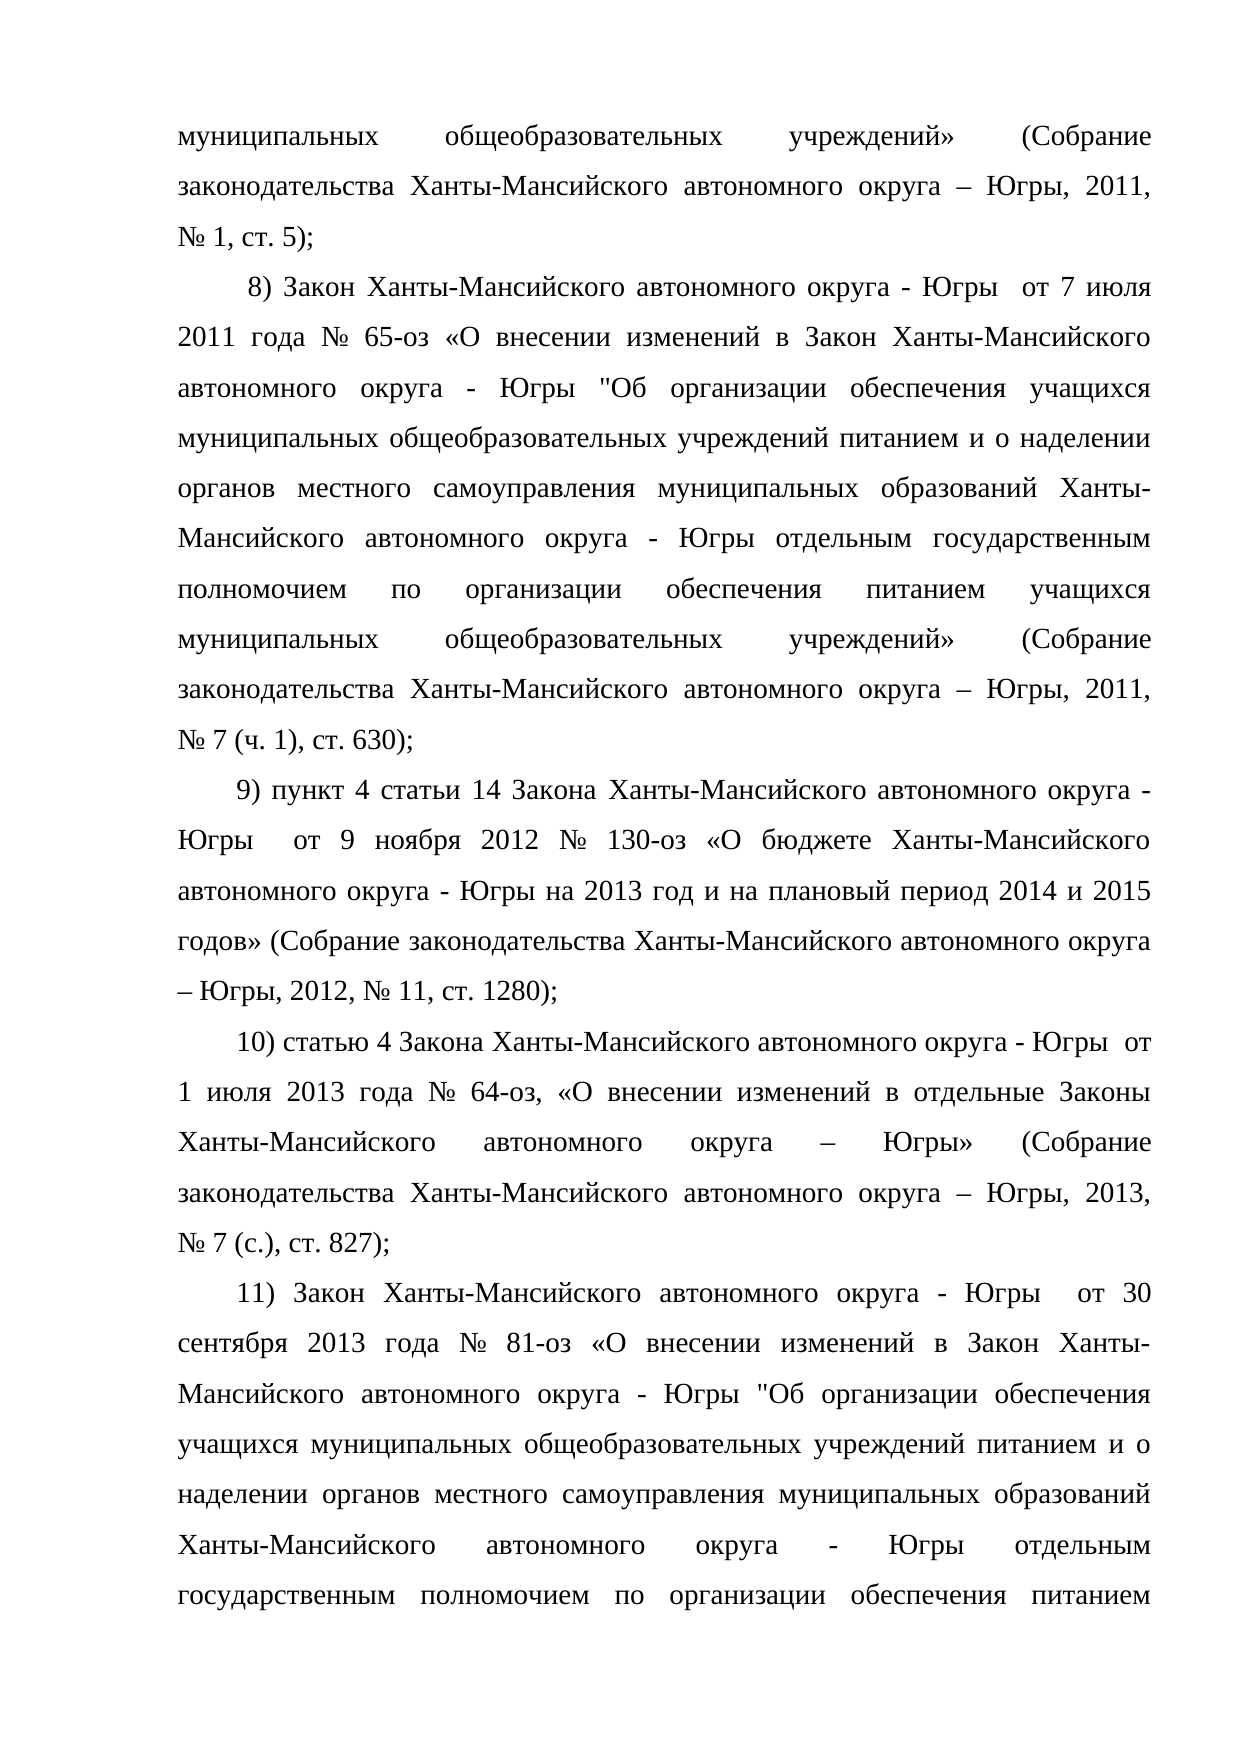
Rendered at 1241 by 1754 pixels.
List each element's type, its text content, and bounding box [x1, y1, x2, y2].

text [177, 1275, 1152, 1611]
text 8) Закон Ханты-Мансийского автономного округа - Югры от 7 июля 2011 года № 65-оз «О внесении изменений в Закон Ханты-Мансийского автономного округа - Югры "Об организации обеспечения учащихся муниципальных общеобразовательных учреждений питанием и о наделении органов местного самоуправления муниципальных образований Ханты-Мансийского автономного округа - Югры отдельным государственным полномочием по организации обеспечения питанием учащихся муниципальных общеобразовательных учреждений» (Собрание законодательства Ханты-Мансийского автономного округа – Югры, 2011, № 7 (ч. 1), ст. 630); [177, 269, 1152, 755]
text 9) пункт 4 статьи 14 Закона Ханты-Мансийского автономного округа - Югры от 9 ноября 2012 № 130-оз «О бюджете Ханты-Мансийского автономного округа - Югры на 2013 год и на плановый период 2014 и 2015 годов» (Собрание законодательства Ханты-Мансийского автономного округа – Югры, 2012, № 11, ст. 1280); [177, 772, 1152, 1007]
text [177, 118, 1152, 252]
text 10) статью 4 Закона Ханты-Мансийского автономного округа - Югры от 1 июля 2013 года № 64-оз, «О внесении изменений в отдельные Законы Ханты-Мансийского автономного округа – Югры» (Собрание законодательства Ханты-Мансийского автономного округа – Югры, 2013, № 7 (с.), ст. 827); [177, 1024, 1152, 1258]
